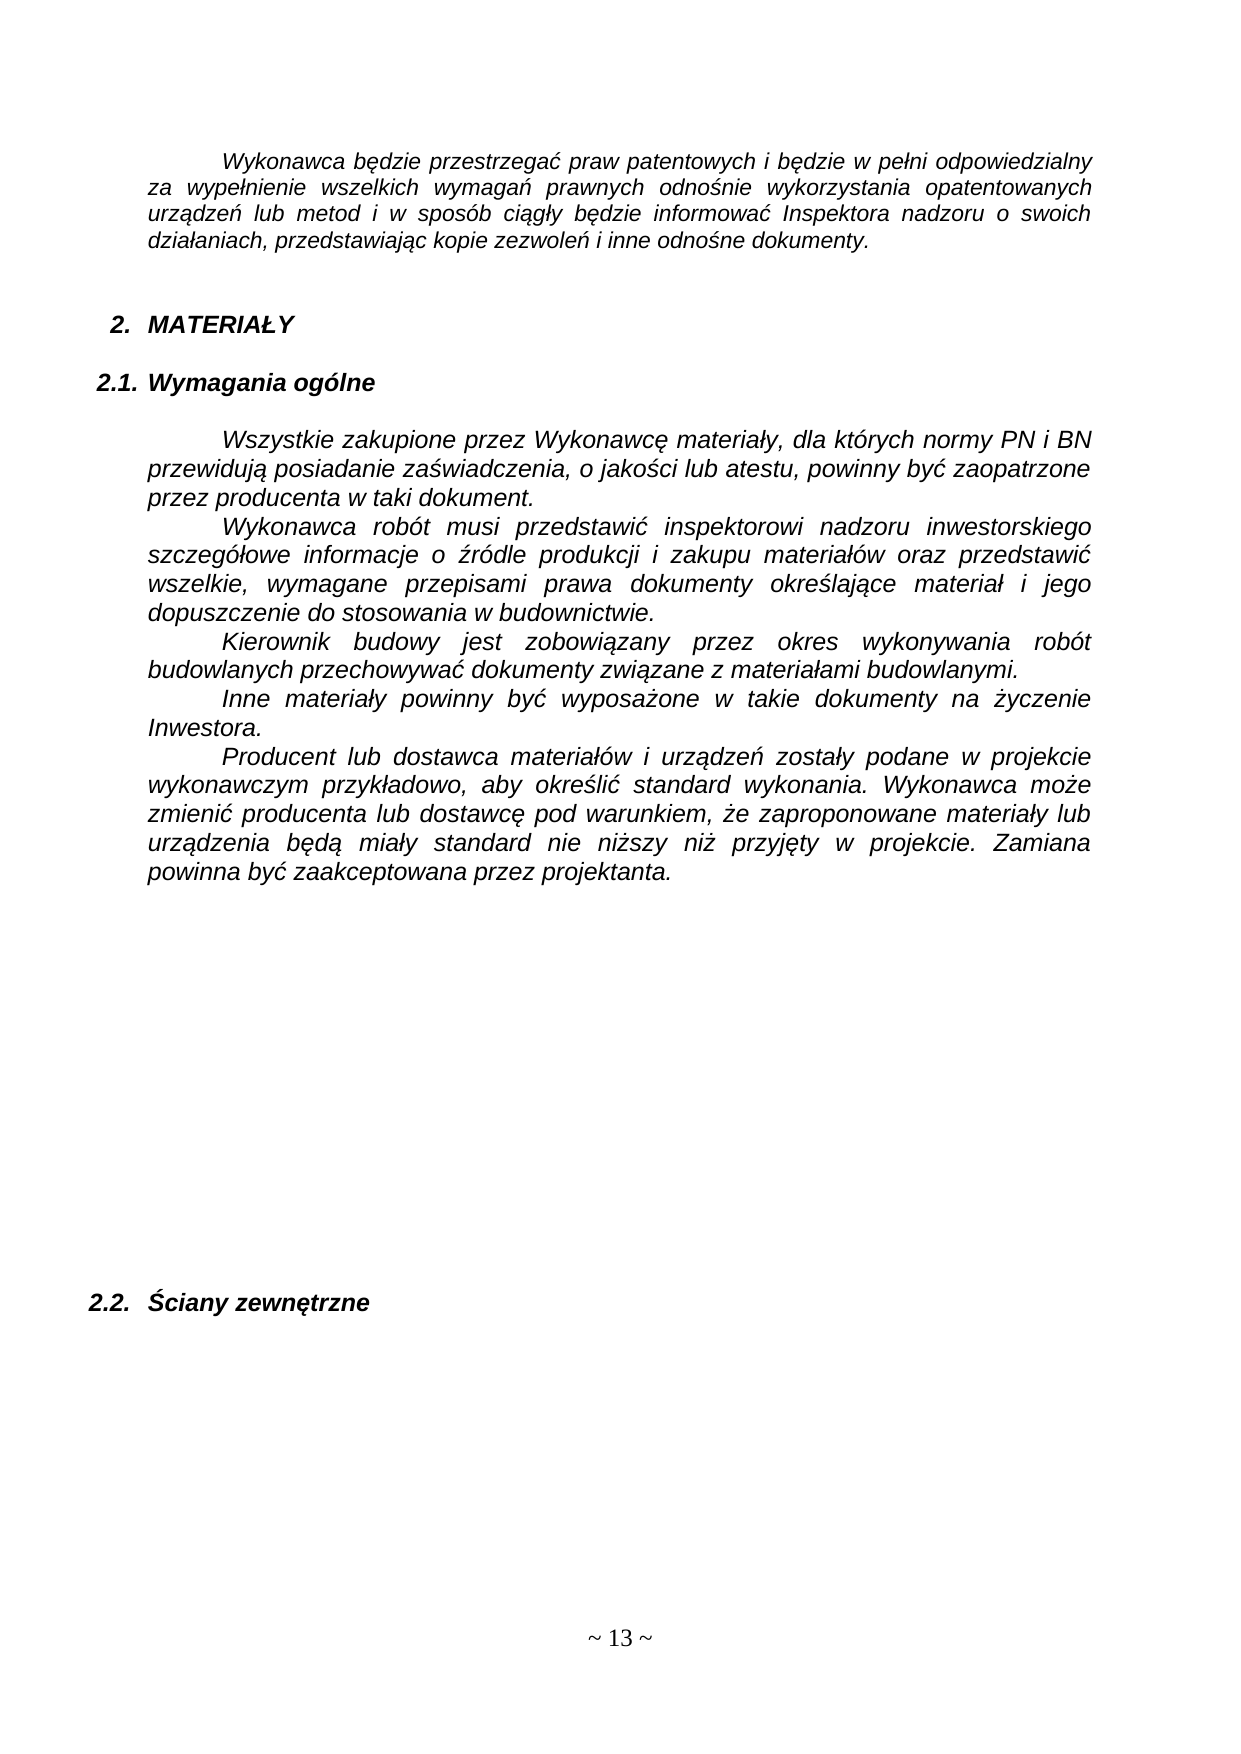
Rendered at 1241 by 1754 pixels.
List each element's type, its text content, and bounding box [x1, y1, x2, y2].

list Wymagania ogólne [97, 368, 1093, 397]
list Ściany zewnętrzne [89, 1288, 1093, 1317]
text Inne materiały powinny być wyposażone w takie dokumenty na życzenie Inwestora. [148, 684, 1093, 742]
text Wykonawca będzie przestrzegać praw patentowych i będzie w pełni odpowiedzialny za wypełnienie wszelkich wymagań prawnych odnośnie wykorzystania opatentowanych urządzeń lub metod i w sposób ciągły będzie informować Inspektora nadzoru o swoich działaniach, przedstawiając kopie zezwoleń i inne odnośne dokumenty. [148, 148, 1093, 253]
text Wszystkie zakupione przez Wykonawcę materiały, dla których normy PN i BN przewidują posiadanie zaświadczenia, o jakości lub atestu, powinny być zaopatrzone przez producenta w taki dokument. [148, 426, 1093, 512]
list MATERIAŁY [110, 311, 1093, 339]
text Producent lub dostawca materiałów i urządzeń zostały podane w projekcie wykonawczym przykładowo, aby określić standard wykonania. Wykonawca może zmienić producenta lub dostawcę pod warunkiem, że zaproponowane materiały lub urządzenia będą miały standard nie niższy niż przyjęty w projekcie. Zamiana powinna być zaakceptowana przez projektanta. [148, 742, 1093, 886]
text Kierownik budowy jest zobowiązany przez okres wykonywania robót budowlanych przechowywać dokumenty związane z materiałami budowlanymi. [148, 627, 1093, 684]
text Wykonawca robót musi przedstawić inspektorowi nadzoru inwestorskiego szczegółowe informacje o źródle produkcji i zakupu materiałów oraz przedstawić wszelkie, wymagane przepisami prawa dokumenty określające materiał i jego dopuszczenie do stosowania w budownictwie. [148, 512, 1093, 627]
